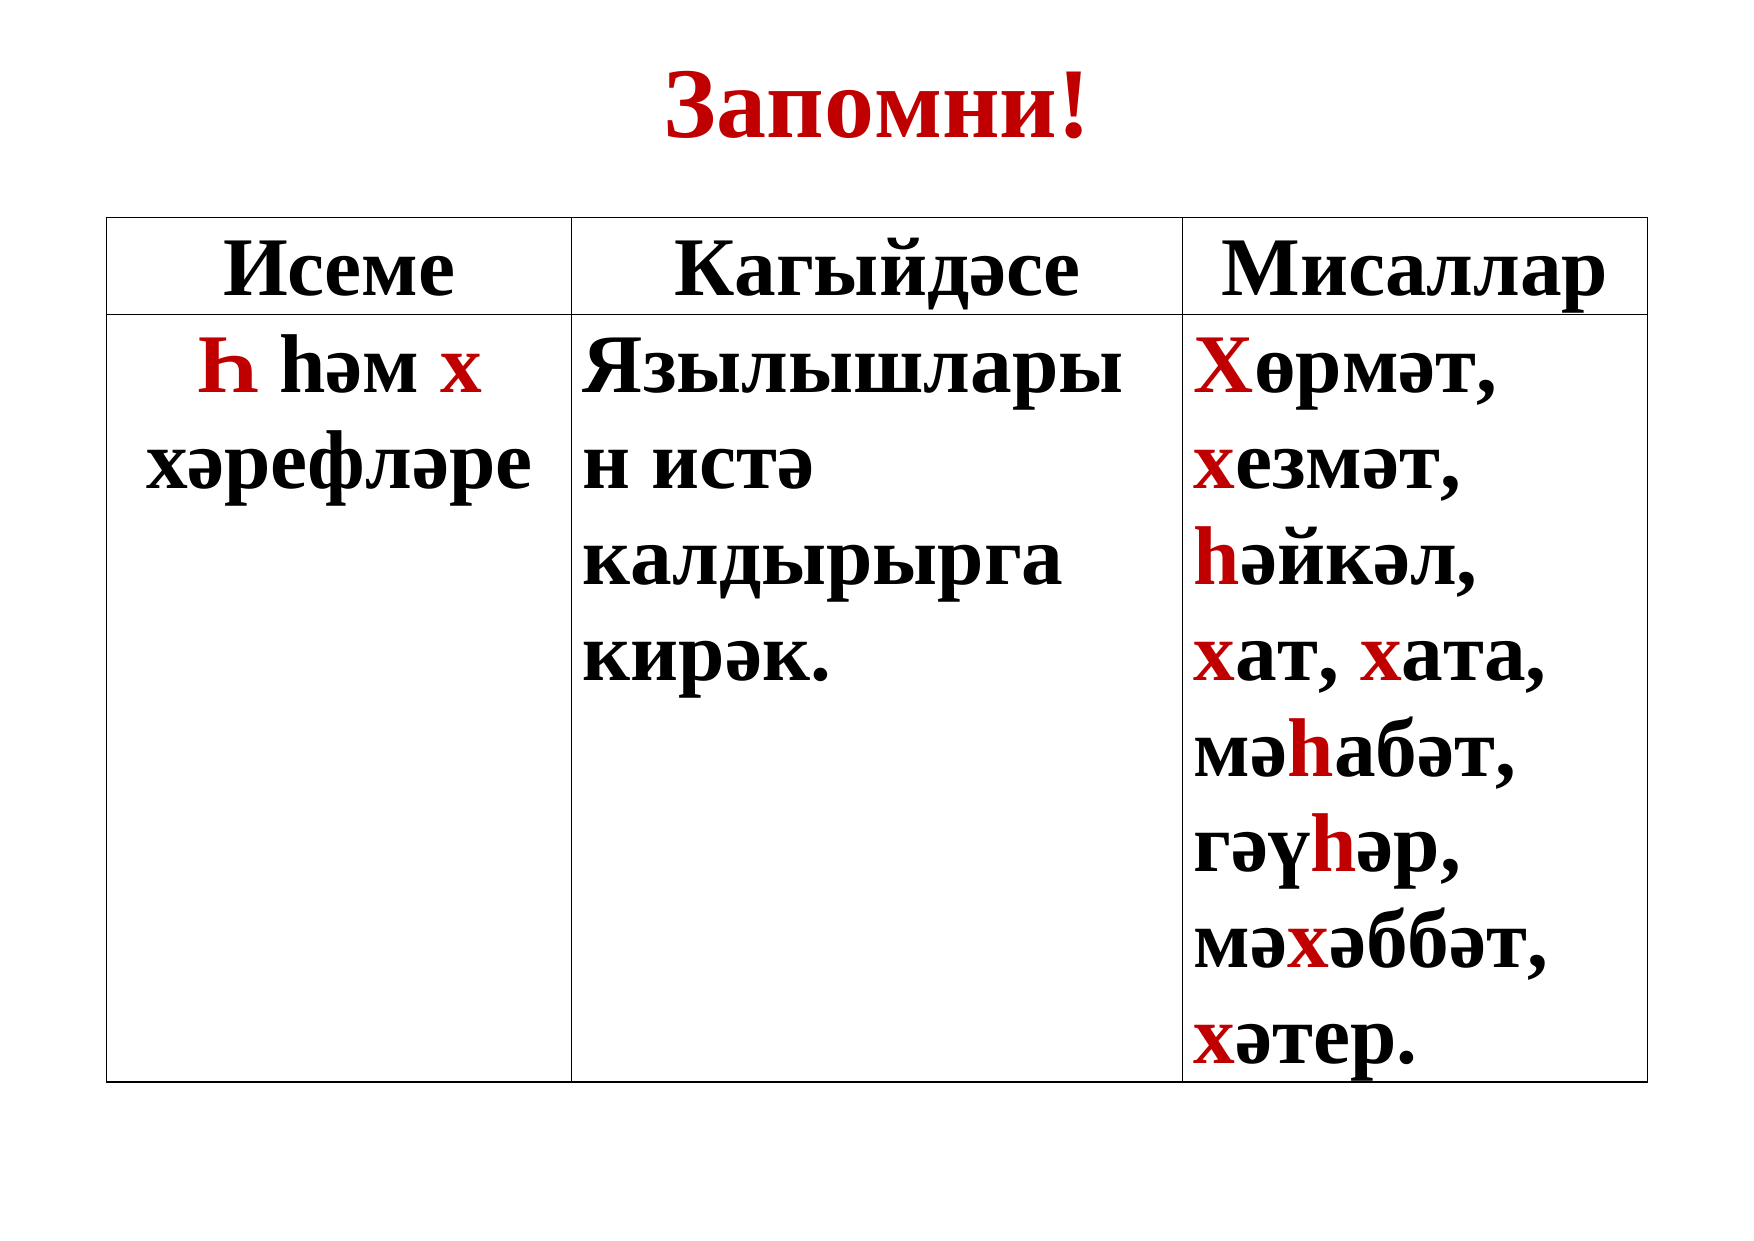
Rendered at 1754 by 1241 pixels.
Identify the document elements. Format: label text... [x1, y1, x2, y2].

table_header Мисаллар [1183, 218, 1647, 314]
text Запомни! [118, 44, 1636, 159]
table_header Исеме [107, 218, 571, 314]
table_cell Һ һәм х хәрефләре [107, 315, 571, 1081]
table_header Кагыйдәсе [572, 218, 1182, 314]
table_cell Хөрмәт, хезмәт, һәйкәл, хат, хата, мәһабәт, гәүһәр, мәхәббәт, хәтер. [1183, 315, 1647, 1081]
table_cell Язылышларын истә калдырырга кирәк. [572, 315, 1182, 1081]
